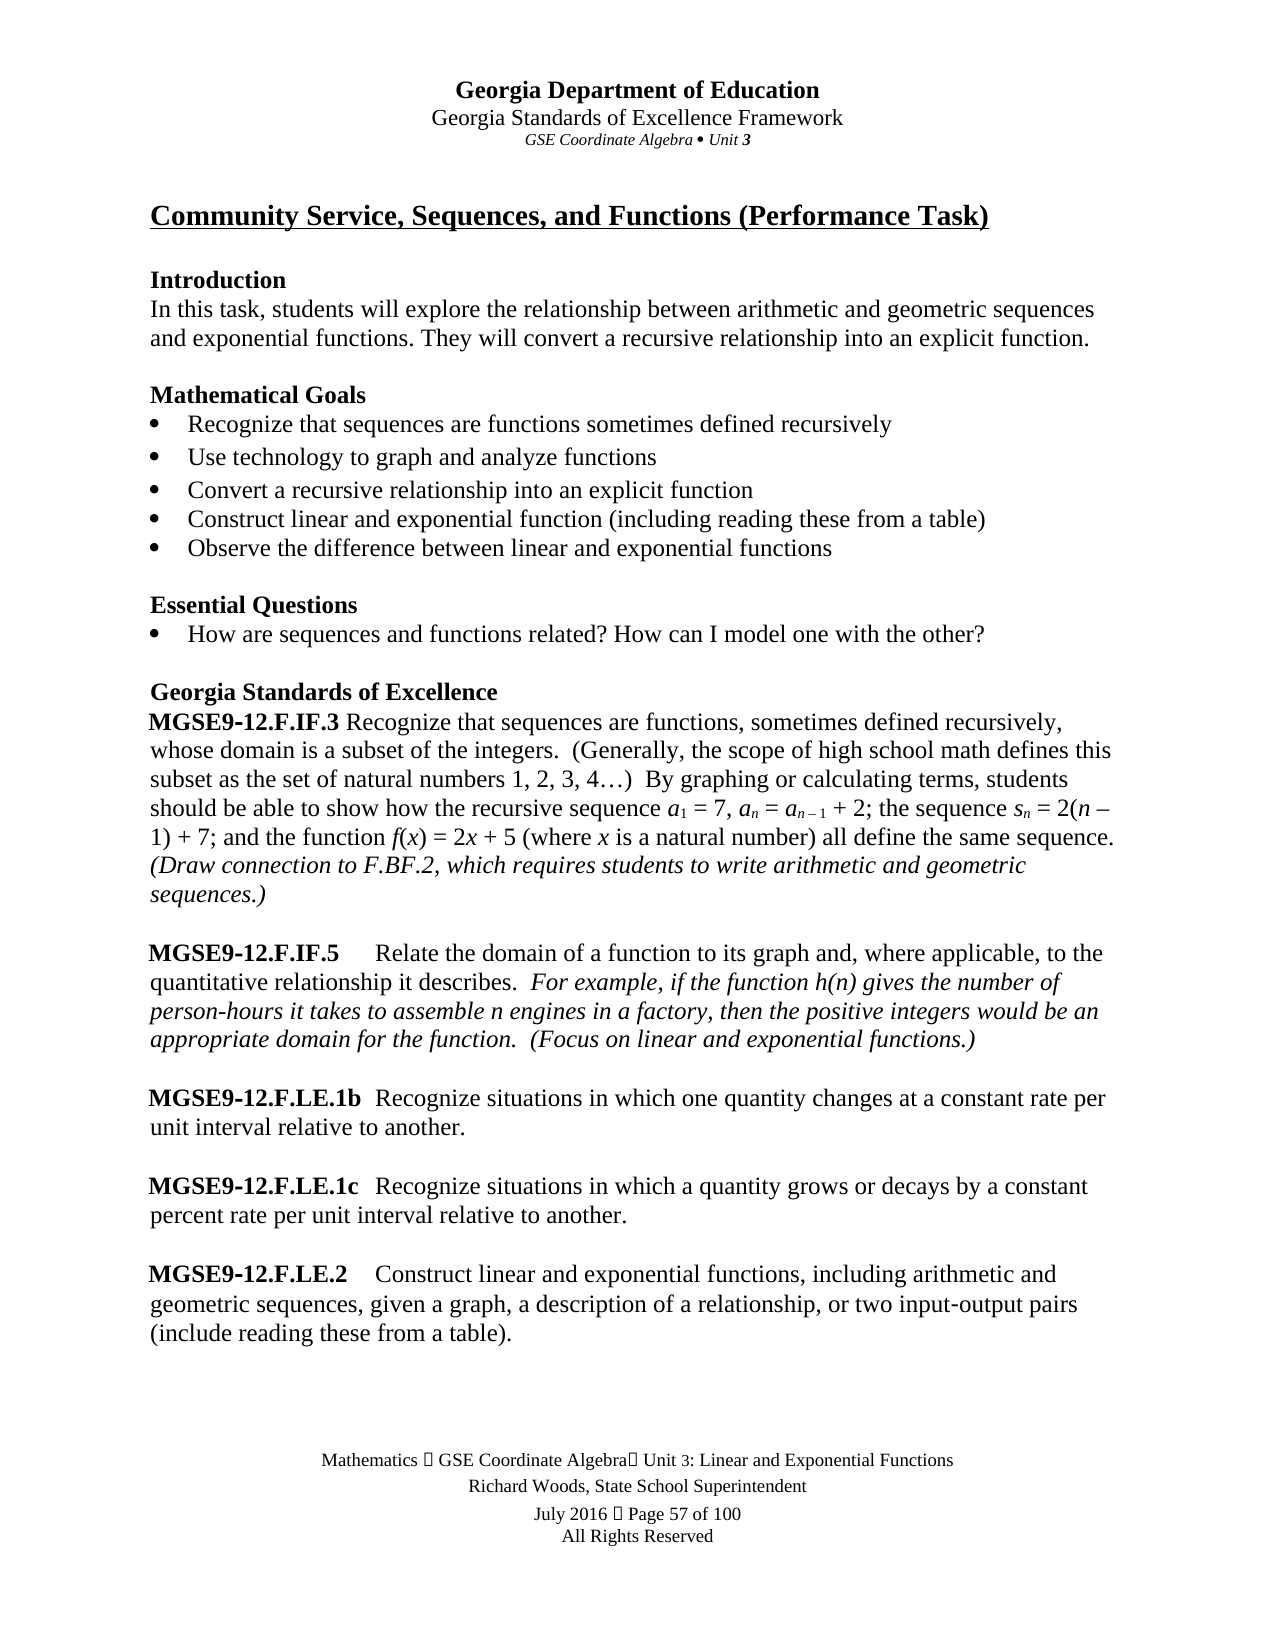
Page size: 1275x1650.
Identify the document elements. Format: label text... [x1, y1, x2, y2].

list How are sequences and functions related? How can I model one with the other? [150, 619, 1125, 648]
text MGSE9‐12.F.LE.1c Recognize situations in which a quantity grows or decays by a constant percent rate per unit interval relative to another. [148, 1170, 1125, 1229]
text MGSE9‐12.F.IF.5 Relate the domain of a function to its graph and, where applicable, to the quantitative relationship it describes. For example, if the function h(n) gives the number of person-hours it takes to assemble n engines in a factory, then the positive integers would be an appropriate domain for the function. (Focus on linear and exponential functions.) [148, 937, 1125, 1053]
list Construct linear and exponential function (including reading these from a table) [150, 504, 1125, 533]
text MGSE9‐12.F.LE.1b Recognize situations in which one quantity changes at a constant rate per unit interval relative to another. [148, 1082, 1125, 1141]
list Convert a recursive relationship into an explicit function [150, 475, 1125, 504]
text MGSE9‐12.F.IF.3 Recognize that sequences are functions, sometimes defined recursively, whose domain is a subset of the integers. (Generally, the scope of high school math defines this subset as the set of natural numbers 1, 2, 3, 4…) By graphing or calculating terms, students should be able to show how the recursive sequence a1 = 7, an = an – 1 + 2; the sequence sn = 2(n – 1) + 7; and the function f(x) = 2x + 5 (where x is a natural number) all define the same sequence. (Draw connection to F.BF.2, which requires students to write arithmetic and geometric sequences.) [148, 705, 1125, 908]
text Introduction [150, 266, 1125, 294]
text Essential Questions [150, 590, 1125, 619]
text MGSE9‐12.F.LE.2 Construct linear and exponential functions, including arithmetic and geometric sequences, given a graph, a description of a relationship, or two input‐output pairs (include reading these from a table). [148, 1257, 1125, 1347]
text In this task, students will explore the relationship between arithmetic and geometric sequences and exponential functions. They will convert a recursive relationship into an explicit function. [150, 294, 1125, 352]
list Observe the difference between linear and exponential functions [150, 533, 1125, 562]
text Georgia Standards of Excellence [150, 677, 1125, 705]
subtitle Community Service, Sequences, and Functions (Performance Task) [150, 198, 1125, 232]
list Recognize that sequences are functions sometimes defined recursively [150, 409, 1125, 438]
text Mathematical Goals [150, 381, 1125, 409]
list Use technology to graph and analyze functions [150, 442, 1125, 471]
